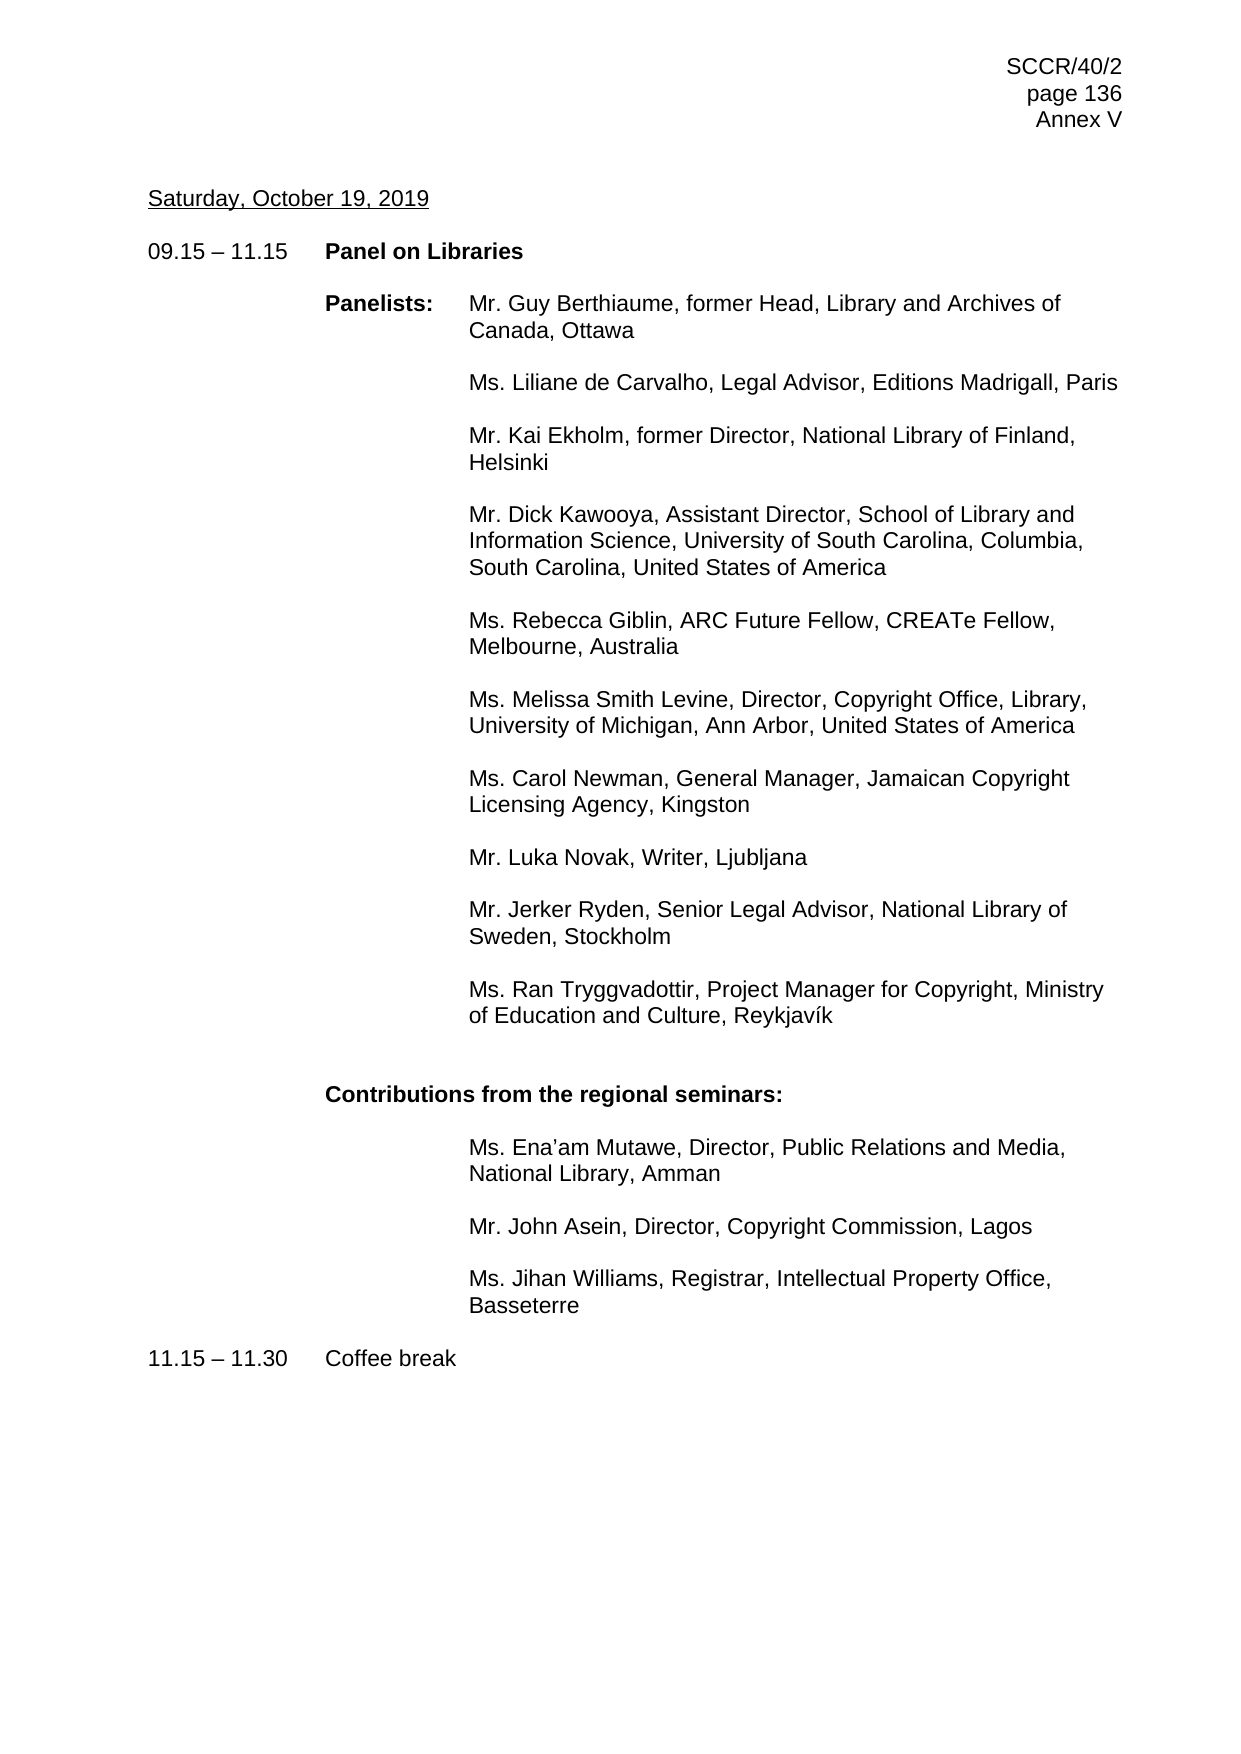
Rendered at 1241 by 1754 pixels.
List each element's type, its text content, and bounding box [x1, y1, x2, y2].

text Mr. John Asein, Director, Copyright Commission, Lagos [148, 1213, 1122, 1239]
text Ms. Ran Tryggvadottir, Project Manager for Copyright, Ministry of Education and Culture, Reykjavík [148, 976, 1122, 1028]
text Ms. Melissa Smith Levine, Director, Copyright Office, Library, University of Michigan, Ann Arbor, United States of America [148, 686, 1122, 738]
text Saturday, October 19, 2019 [148, 185, 1122, 211]
text Ms. Jihan Williams, Registrar, Intellectual Property Office, Basseterre [148, 1265, 1122, 1318]
text 09.15 – 11.15 Panel on Libraries [148, 238, 1122, 264]
text Ms. Carol Newman, General Manager, Jamaican Copyright Licensing Agency, Kingston [148, 765, 1122, 817]
text Mr. Jerker Ryden, Senior Legal Advisor, National Library of Sweden, Stockholm [148, 896, 1122, 949]
text 11.15 – 11.30 Coffee break [148, 1344, 1122, 1371]
text Contributions from the regional seminars: [148, 1081, 1122, 1107]
text Ms. Rebecca Giblin, ARC Future Fellow, CREATe Fellow, Melbourne, Australia [148, 607, 1122, 659]
text Mr. Dick Kawooya, Assistant Director, School of Library and Information Science, University of South Carolina, Columbia, South Carolina, United States of America [148, 501, 1122, 580]
text Mr. Kai Ekholm, former Director, National Library of Finland, Helsinki [148, 422, 1122, 475]
text Ms. Liliane de Carvalho, Legal Advisor, Editions Madrigall, Paris [148, 369, 1122, 396]
text Panelists: Mr. Guy Berthiaume, former Head, Library and Archives of Canada, Ottawa [148, 290, 1122, 343]
text Ms. Ena’am Mutawe, Director, Public Relations and Media, National Library, Amman [148, 1134, 1122, 1186]
text Mr. Luka Novak, Writer, Ljubljana [148, 844, 1122, 870]
